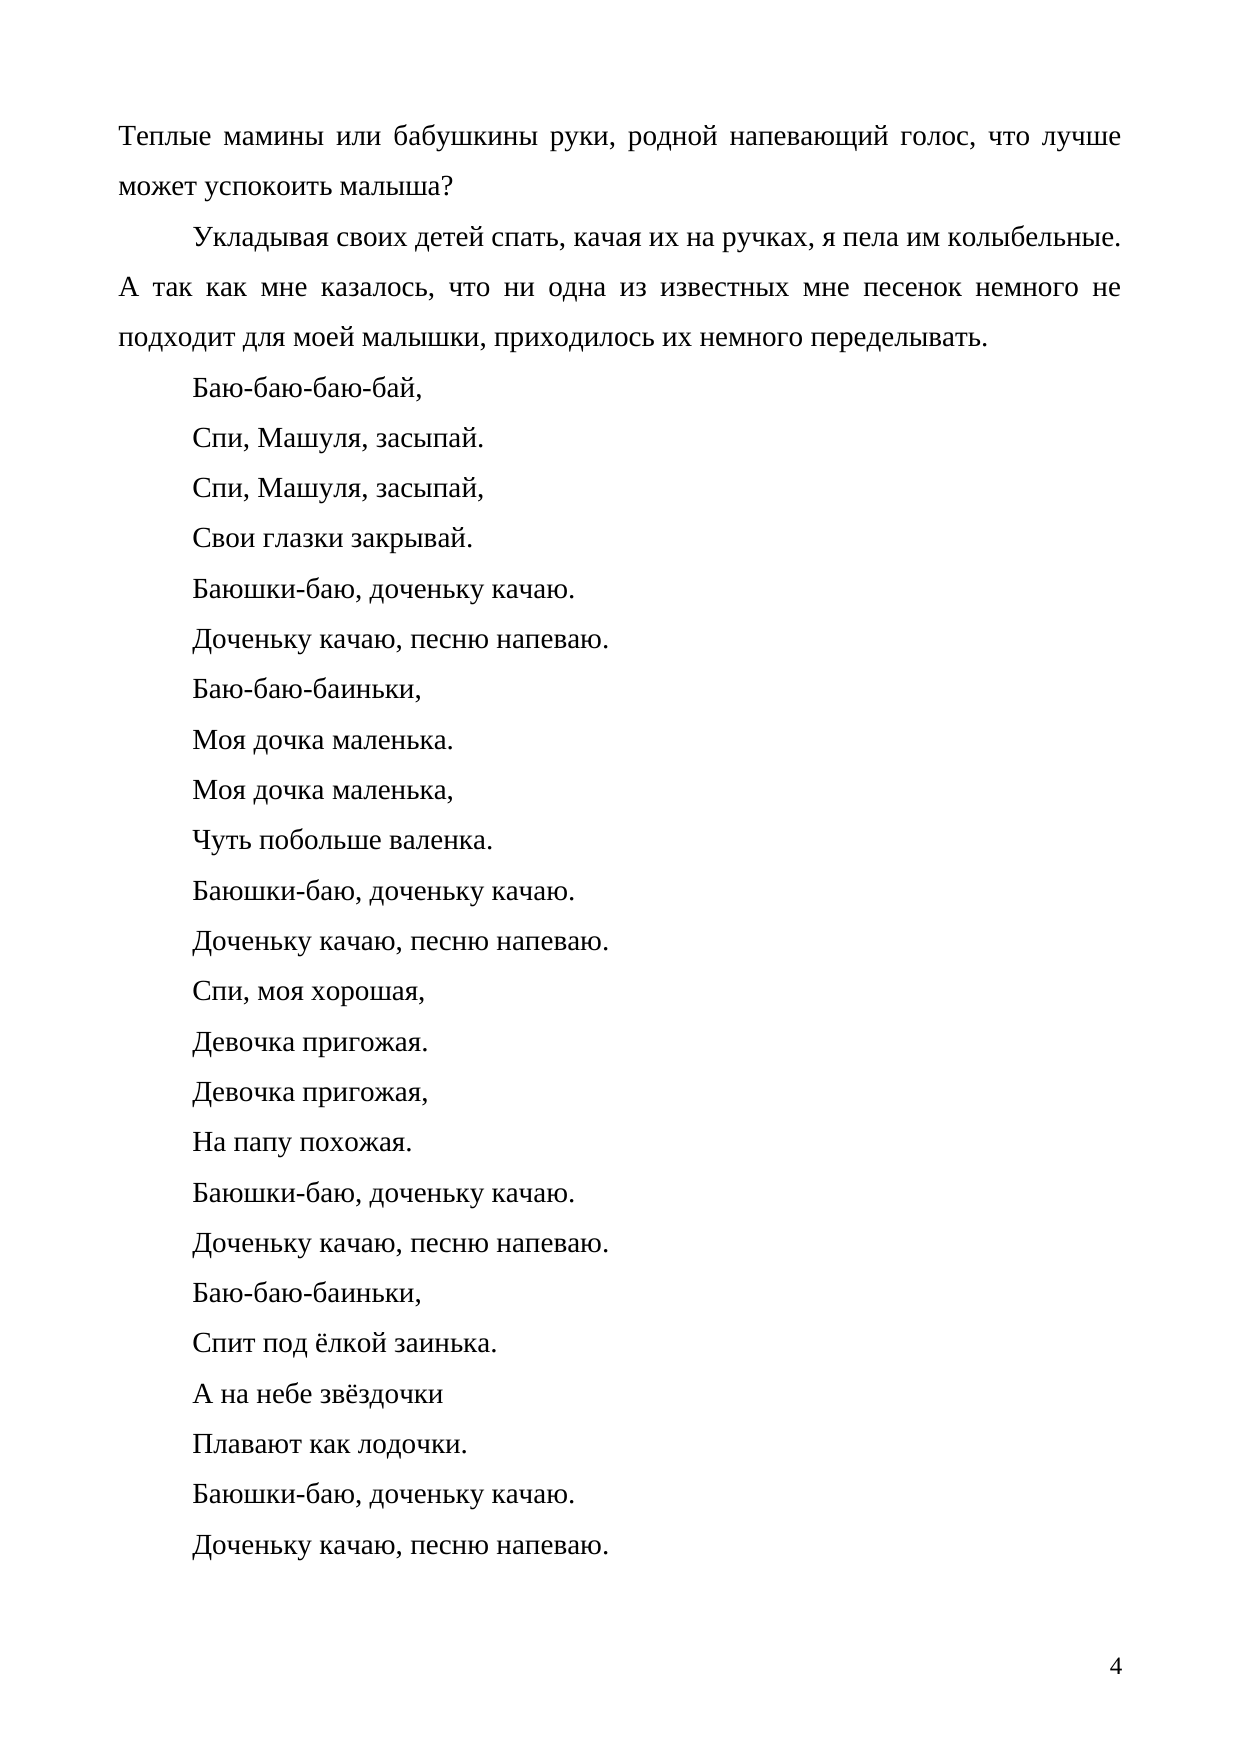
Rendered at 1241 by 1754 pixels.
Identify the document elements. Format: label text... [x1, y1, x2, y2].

text Девочка пригожая, [118, 1074, 1122, 1108]
text Спи, Машуля, засыпай, [118, 470, 1122, 504]
text Доченьку качаю, песню напеваю. [118, 923, 1122, 957]
text Баю-баю-баю-бай, [118, 370, 1122, 403]
text Баюшки-баю, доченьку качаю. [118, 1175, 1122, 1208]
text Девочка пригожая. [118, 1024, 1122, 1057]
text Спи, моя хорошая, [118, 973, 1122, 1007]
text Доченьку качаю, песню напеваю. [118, 1527, 1122, 1560]
text Укладывая своих детей спать, качая их на ручках, я пела им колыбельные. А так как мне казалось, что ни одна из известных мне песенок немного не подходит для моей малышки, приходилось их немного переделывать. [118, 219, 1122, 353]
text А на небе звёздочки [118, 1376, 1122, 1409]
text Баю-баю-баиньки, [118, 672, 1122, 705]
text Моя дочка маленька, [118, 772, 1122, 806]
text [118, 118, 1122, 202]
text Свои глазки закрывай. [118, 521, 1122, 554]
text На папу похожая. [118, 1124, 1122, 1158]
text Баюшки-баю, доченьку качаю. [118, 1477, 1122, 1510]
text Доченьку качаю, песню напеваю. [118, 621, 1122, 655]
text Доченьку качаю, песню напеваю. [118, 1225, 1122, 1258]
text Спи, Машуля, засыпай. [118, 420, 1122, 453]
text Баюшки-баю, доченьку качаю. [118, 873, 1122, 906]
text Баюшки-баю, доченьку качаю. [118, 571, 1122, 604]
text Баю-баю-баиньки, [118, 1275, 1122, 1309]
text Моя дочка маленька. [118, 722, 1122, 755]
text Плавают как лодочки. [118, 1426, 1122, 1460]
text Спит под ёлкой заинька. [118, 1326, 1122, 1359]
text Чуть побольше валенка. [118, 822, 1122, 856]
